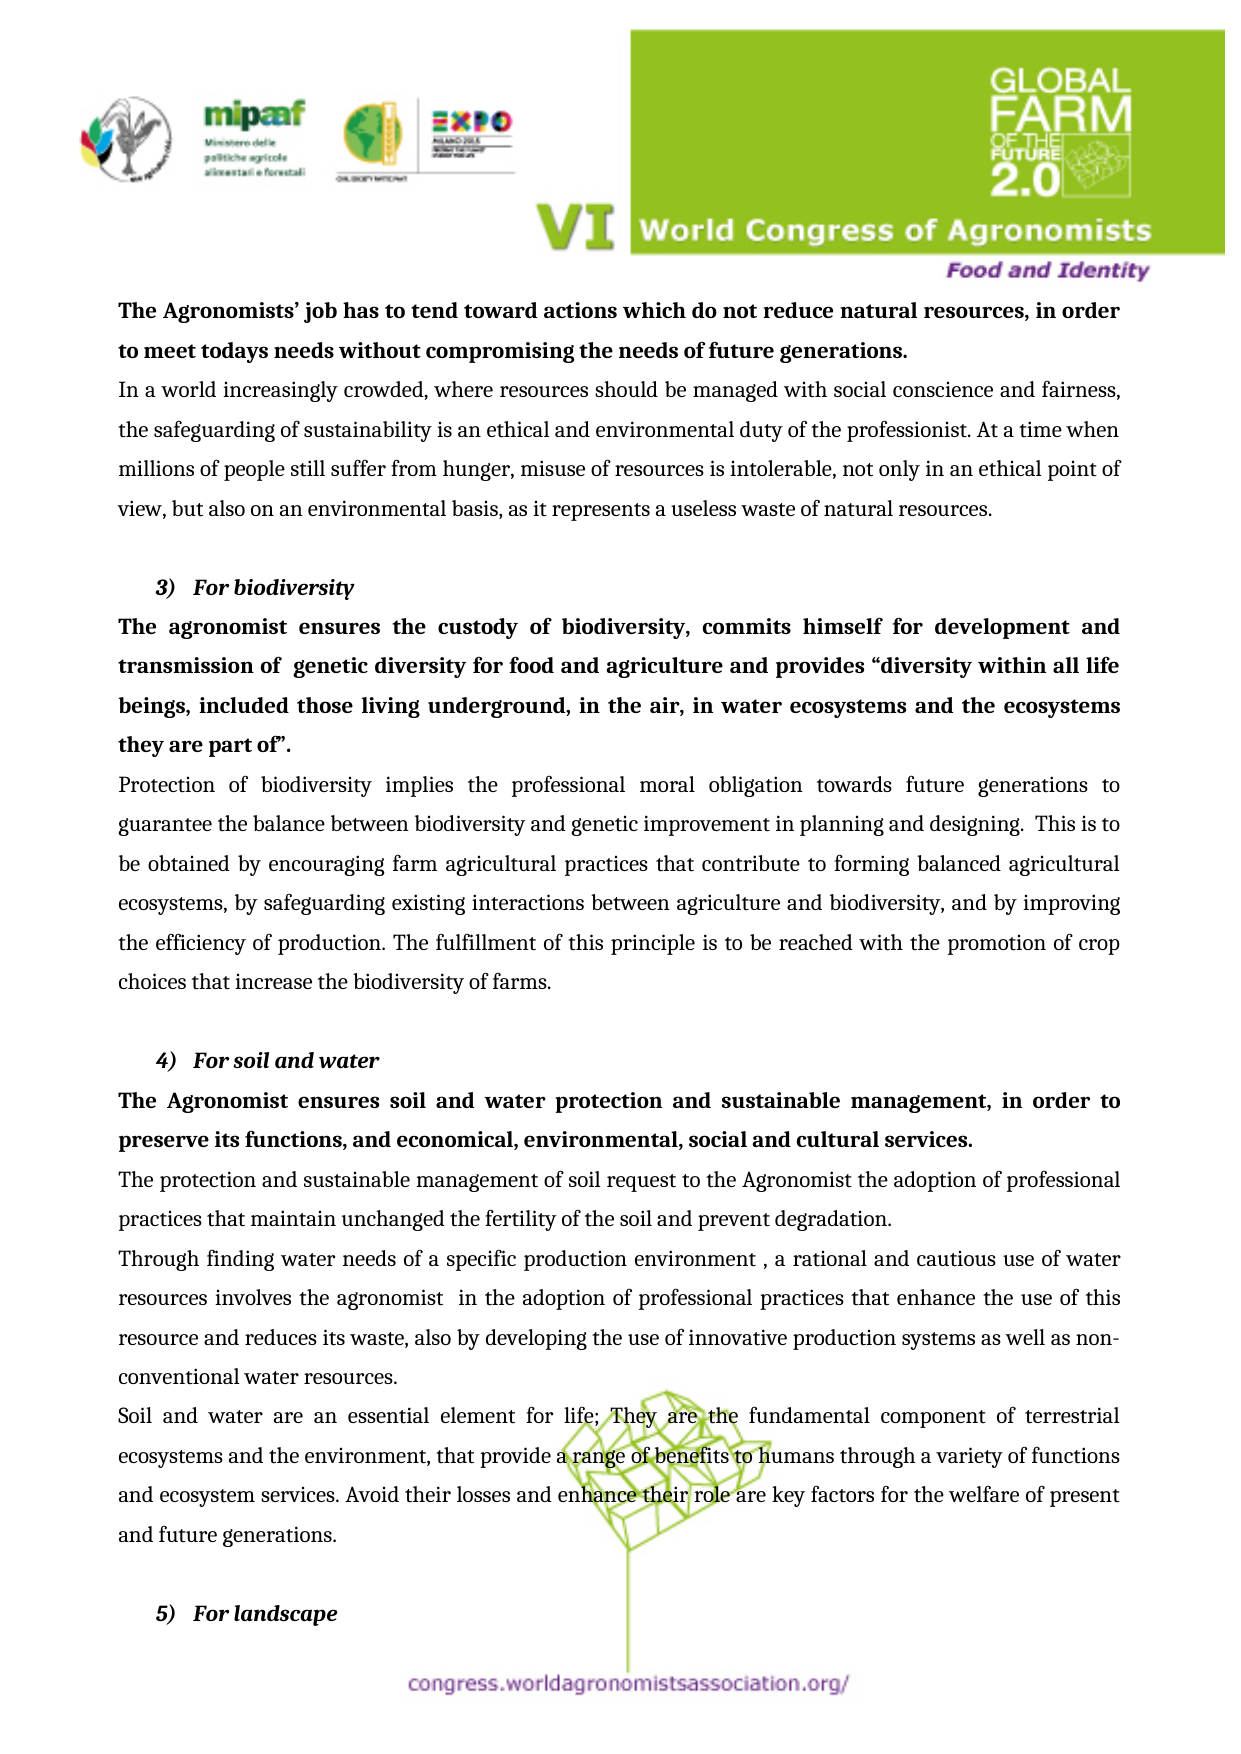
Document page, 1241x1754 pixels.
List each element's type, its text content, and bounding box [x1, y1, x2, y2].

text In a world increasingly crowded, where resources should be managed with social conscience and fairness, the safeguarding of sustainability is an ethical and environmental duty of the professionist. At a time when millions of people still suffer from hunger, misuse of resources is intolerable, not only in an ethical point of view, but also on an environmental basis, as it represents a useless waste of natural resources. [118, 377, 1122, 522]
text Through finding water needs of a specific production environment , a rational and cautious use of water resources involves the agronomist in the adoption of professional practices that enhance the use of this resource and reduces its waste, also by developing the use of innovative production systems as well as non-conventional water resources. [118, 1245, 1122, 1390]
text The protection and sustainable management of soil request to the Agronomist the adoption of professional practices that maintain unchanged the fertility of the soil and prevent degradation. [118, 1166, 1122, 1232]
list For biodiversity [156, 574, 1122, 601]
picture [15, 28, 1225, 1740]
text The Agronomist ensures soil and water protection and sustainable management, in order to preserve its functions, and economical, environmental, social and cultural services. [118, 1087, 1122, 1153]
text The agronomist ensures the custody of biodiversity, commits himself for development and transmission of genetic diversity for food and agriculture and provides “diversity within all life beings, included those living underground, in the air, in water ecosystems and the ecosystems they are part of”. [118, 614, 1122, 758]
text The Agronomists’ job has to tend toward actions which do not reduce natural resources, in order to meet todays needs without compromising the needs of future generations. [118, 298, 1122, 364]
list For soil and water [156, 1048, 1122, 1074]
text Soil and water are an essential element for life; They are the fundamental component of terrestrial ecosystems and the environment, that provide a range of benefits to humans through a variety of functions and ecosystem services. Avoid their losses and enhance their role are key factors for the welfare of present and future generations. [118, 1403, 1122, 1548]
text Protection of biodiversity implies the professional moral obligation towards future generations to guarantee the balance between biodiversity and genetic improvement in planning and designing. This is to be obtained by encouraging farm agricultural practices that contribute to forming balanced agricultural ecosystems, by safeguarding existing interactions between agriculture and biodiversity, and by improving the efficiency of production. The fulfillment of this principle is to be reached with the promotion of crop choices that increase the biodiversity of farms. [118, 772, 1122, 995]
list For landscape [156, 1601, 1122, 1627]
